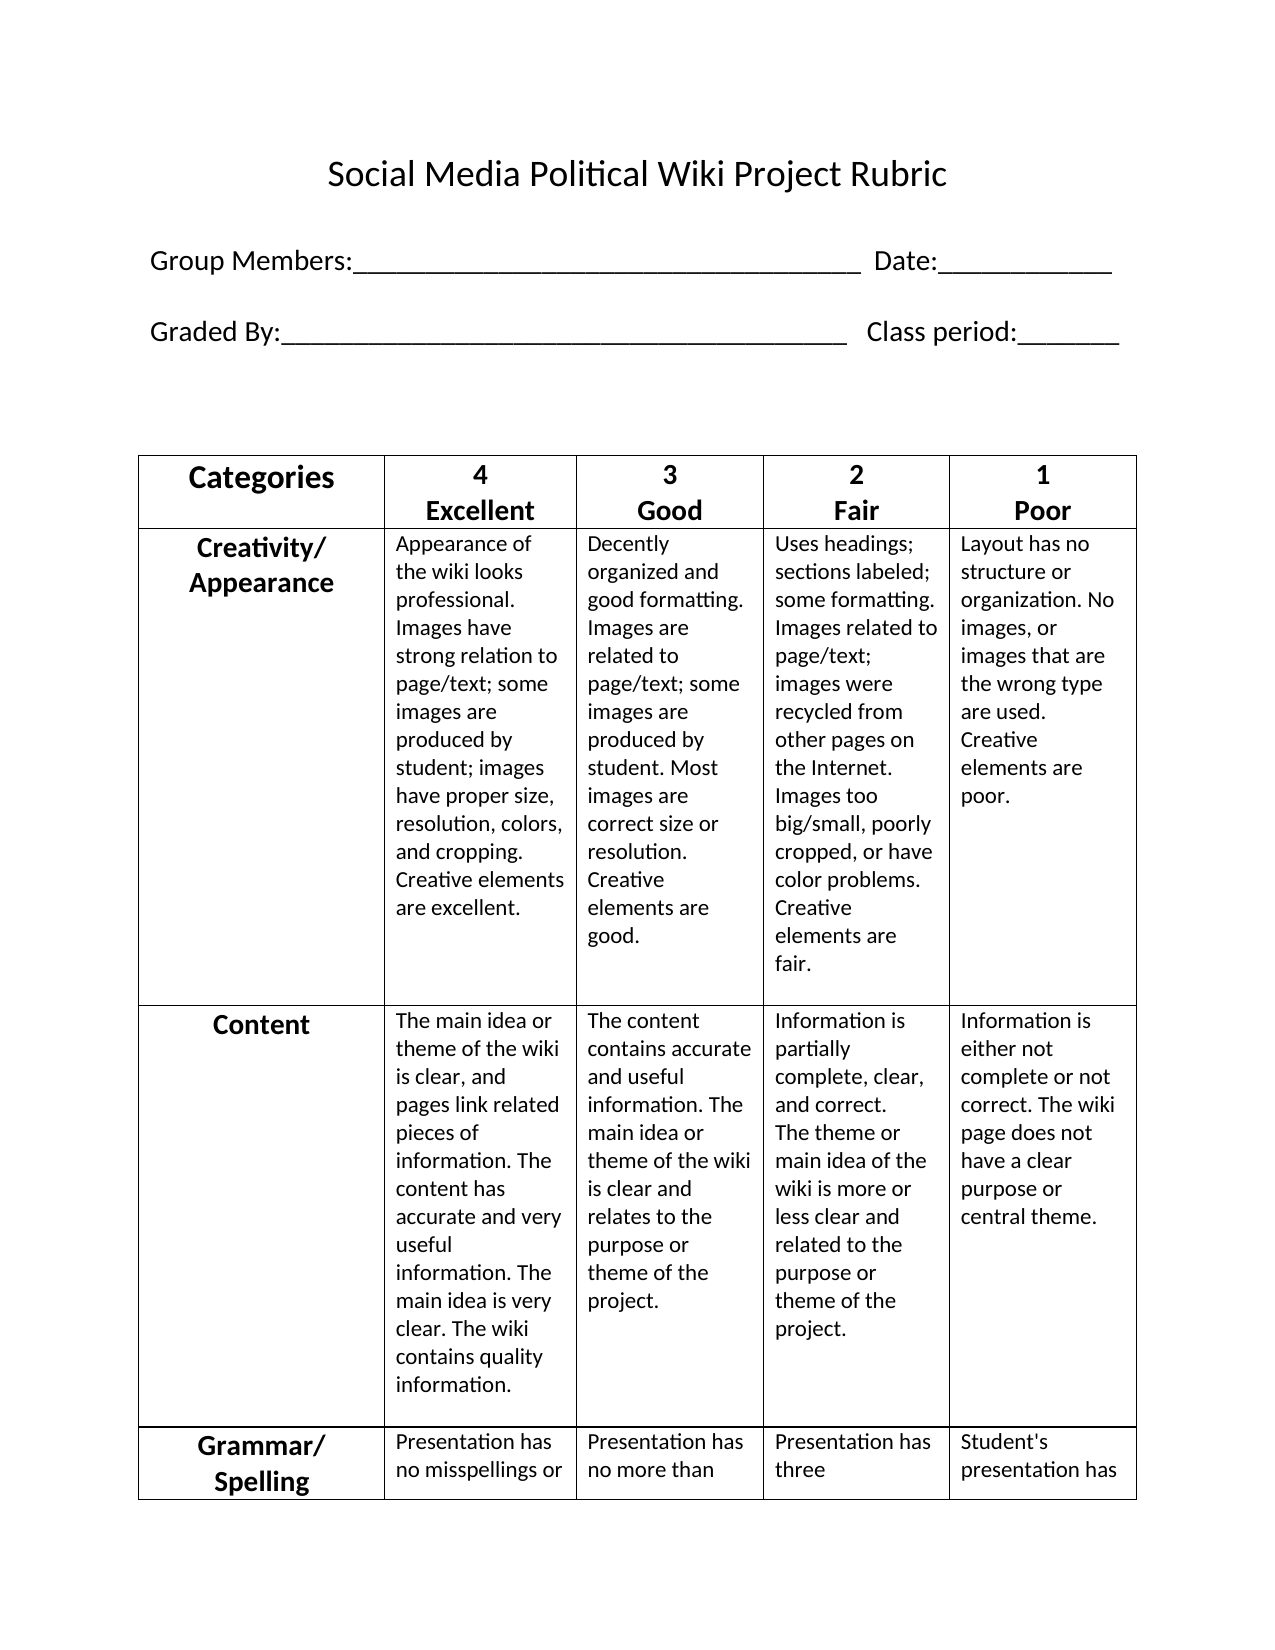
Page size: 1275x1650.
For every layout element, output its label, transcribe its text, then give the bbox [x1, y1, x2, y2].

table_cell Grammar/Spelling [139, 1428, 384, 1499]
table_cell Uses headings; sections labeled; some formatting. Images related to page/text; images were recycled from other pages on the Internet. Images too big/small, poorly cropped, or have color problems. Creative elements are fair. [764, 529, 949, 1005]
table_header 1 Poor [950, 456, 1136, 528]
table_cell Content [139, 1006, 384, 1426]
table_cell Decently organized and good formatting. Images are related to page/text; some images are produced by student. Most images are correct size or resolution. Creative elements are good. [577, 529, 763, 1005]
text Group Members:___________________________________ Date:____________ [150, 242, 1125, 277]
table_header Categories [139, 456, 384, 528]
text Graded By:_______________________________________ Class period:_______ [150, 313, 1125, 348]
table_cell Appearance of the wiki looks professional. Images have strong relation to page/text; some images are produced by student; images have proper size, resolution, colors, and cropping. Creative elements are excellent. [385, 529, 576, 1005]
table_header 2 Fair [764, 456, 949, 528]
table_cell Information is partially complete, clear, and correct. The theme or main idea of the wiki is more or less clear and related to the purpose or theme of the project. [764, 1006, 949, 1426]
text Social Media Political Wiki Project Rubric [150, 150, 1125, 196]
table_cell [764, 1428, 949, 1499]
table_header 4 Excellent [385, 456, 576, 528]
table_cell Layout has no structure or organization. No images, or images that are the wrong type are used. Creative elements are poor. [950, 529, 1136, 1005]
table_cell Information is either not complete or not correct. The wiki page does not have a clear purpose or central theme. [950, 1006, 1136, 1426]
table_cell The main idea or theme of the wiki is clear, and pages link related pieces of information. The content has accurate and very useful information. The main idea is very clear. The wiki contains quality information. [385, 1006, 576, 1426]
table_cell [577, 1428, 763, 1499]
table_cell The content contains accurate and useful information. The main idea or theme of the wiki is clear and relates to the purpose or theme of the project. [577, 1006, 763, 1426]
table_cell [950, 1428, 1136, 1499]
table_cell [385, 1428, 576, 1499]
table_header 3 Good [577, 456, 763, 528]
table_cell Creativity/ Appearance [139, 529, 384, 1005]
